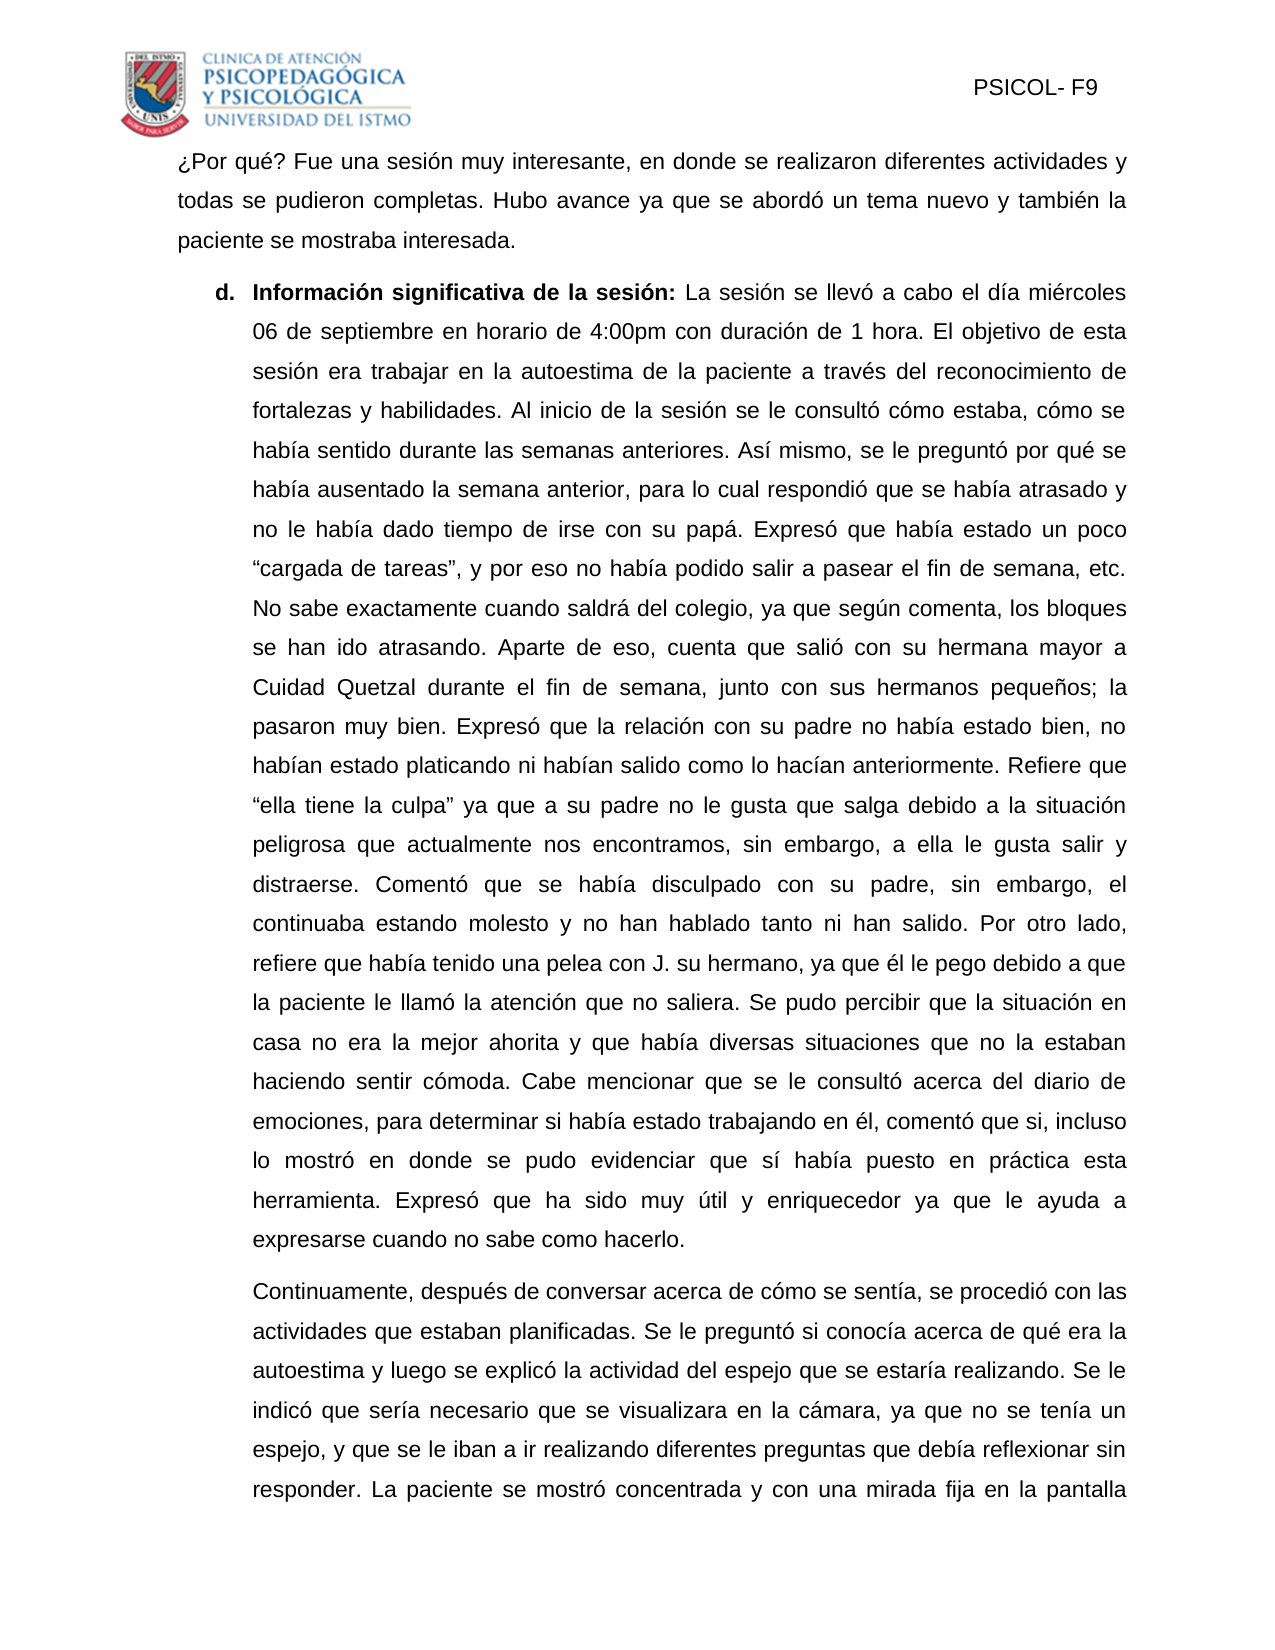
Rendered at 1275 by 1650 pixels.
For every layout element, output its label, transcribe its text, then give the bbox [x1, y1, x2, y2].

text ¿Por qué? Fue una sesión muy interesante, en donde se realizaron diferentes actividades y todas se pudieron completas. Hubo avance ya que se abordó un tema nuevo y también la paciente se mostraba interesada. [177, 148, 1127, 253]
list Información significativa de la sesión: La sesión se llevó a cabo el día miércoles 06 de septiembre en horario de 4:00pm con duración de 1 hora. El objetivo de esta sesión era trabajar en la autoestima de la paciente a través del reconocimiento de fortalezas y habilidades. Al inicio de la sesión se le consultó cómo estaba, cómo se había sentido durante las semanas anteriores. Así mismo, se le preguntó por qué se había ausentado la semana anterior, para lo cual respondió que se había atrasado y no le había dado tiempo de irse con su papá. Expresó que había estado un poco “cargada de tareas”, y por eso no había podido salir a pasear el fin de semana, etc. No sabe exactamente cuando saldrá del colegio, ya que según comenta, los bloques se han ido atrasando. Aparte de eso, cuenta que salió con su hermana mayor a Cuidad Quetzal durante el fin de semana, junto con sus hermanos pequeños; la pasaron muy bien. Expresó que la relación con su padre no había estado bien, no habían estado platicando ni habían salido como lo hacían anteriormente. Refiere que “ella tiene la culpa” ya que a su padre no le gusta que salga debido a la situación peligrosa que actualmente nos encontramos, sin embargo, a ella le gusta salir y distraerse. Comentó que se había disculpado con su padre, sin embargo, el continuaba estando molesto y no han hablado tanto ni han salido. Por otro lado, refiere que había tenido una pelea con J. su hermano, ya que él le pego debido a que la paciente le llamó la atención que no saliera. Se pudo percibir que la situación en casa no era la mejor ahorita y que había diversas situaciones que no la estaban haciendo sentir cómoda. Cabe mencionar que se le consultó acerca del diario de emociones, para determinar si había estado trabajando en él, comentó que si, incluso lo mostró en donde se pudo evidenciar que sí había puesto en práctica esta herramienta. Expresó que ha sido muy útil y enriquecedor ya que le ayuda a expresarse cuando no sabe como hacerlo. [215, 279, 1127, 1252]
picture [65, 20, 437, 148]
